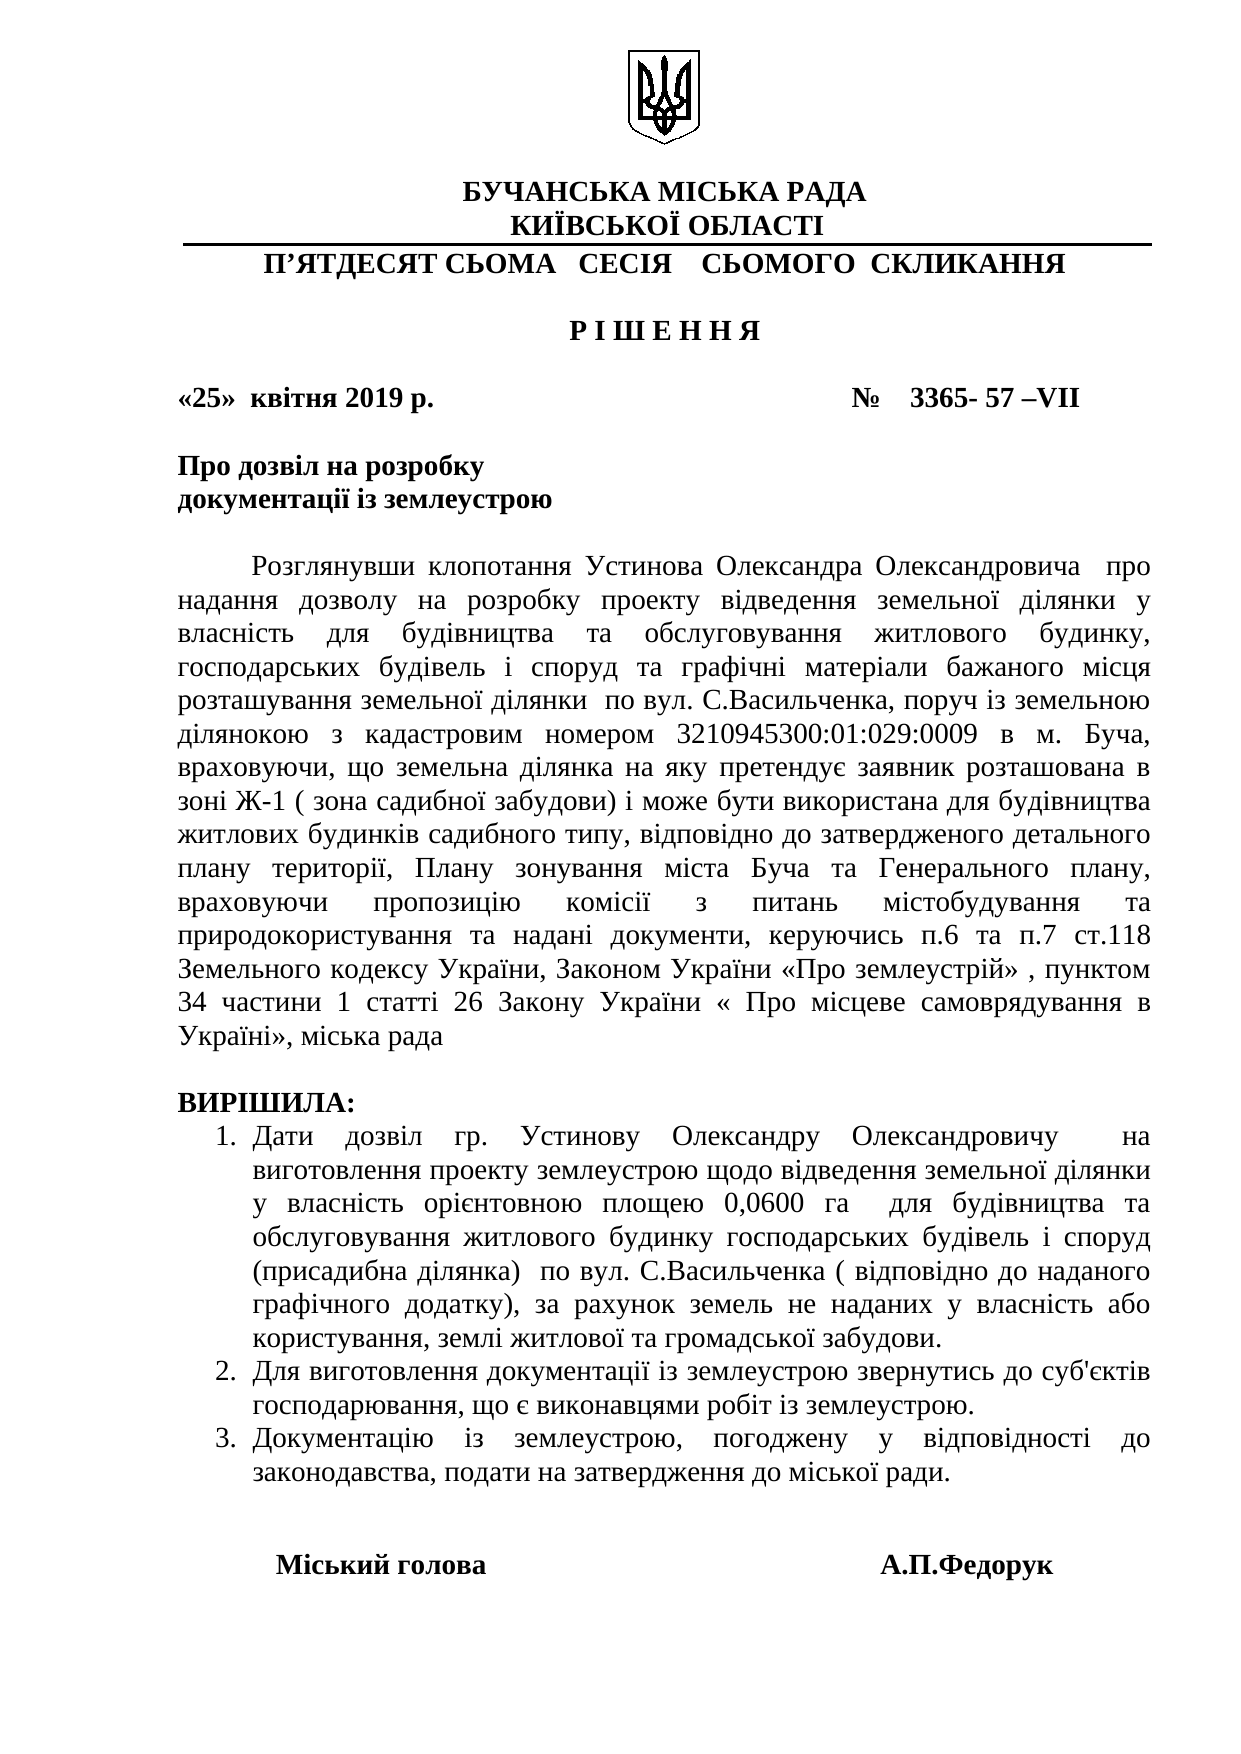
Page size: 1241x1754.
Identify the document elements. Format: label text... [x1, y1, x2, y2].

list Для виготовлення документації із землеустрою звернутись до суб'єктів господарювання, що є виконавцями робіт із землеустрою. [215, 1353, 1152, 1420]
text ВИРІШИЛА: [177, 1085, 1152, 1118]
text КИЇВСЬКОЇ ОБЛАСТІ [183, 208, 1152, 243]
text БУЧАНСЬКА МІСЬКА РАДА [177, 174, 1152, 208]
text «25» квітня 2019 р. № 3365- 57 –VІІ [177, 381, 1152, 414]
text Розглянувши клопотання Устинова Олександра Олександровича про надання дозволу на розробку проекту відведення земельної ділянки у власність для будівництва та обслуговування житлового будинку, господарських будівель і споруд та графічні матеріали бажаного місця розташування земельної ділянки по вул. С.Васильченка, поруч із земельною ділянокою з кадастровим номером 3210945300:01:029:0009 в м. Буча, враховуючи, що земельна ділянка на яку претендує заявник розташована в зоні Ж-1 ( зона садибної забудови) і може бути використана для будівництва житлових будинків садибного типу, відповідно до затвердженого детального плану території, Плану зонування міста Буча та Генерального плану, враховуючи пропозицію комісії з питань містобудування та природокористування та надані документи, керуючись п.6 та п.7 ст.118 Земельного кодексу України, Законом України «Про землеустрій» , пунктом 34 частини 1 статті 26 Закону України « Про місцеве самоврядування в Україні», міська рада [177, 548, 1152, 1051]
text Про дозвіл на розробку [177, 448, 1152, 481]
text Р І Ш Е Н Н Я [177, 313, 1152, 347]
text документації із землеустрою [177, 481, 1152, 515]
text П’ЯТДЕСЯТ СЬОМА СЕСІЯ СЬОМОГО СКЛИКАННЯ [177, 246, 1152, 280]
text Міський голова А.П.Федорук [177, 1547, 1152, 1580]
list Дати дозвіл гр. Устинову Олександру Олександровичу на виготовлення проекту землеустрою щодо відведення земельної ділянки у власність орієнтовною площею 0,0600 га для будівництва та обслуговування житлового будинку господарських будівель і споруд (присадибна ділянка) по вул. С.Васильченка ( відповідно до наданого графічного додатку), за рахунок земель не наданих у власність або користування, землі житлової та громадської забудови. [215, 1118, 1152, 1353]
list Документацію із землеустрою, погоджену у відповідності до законодавства, подати на затвердження до міської ради. [215, 1420, 1152, 1487]
